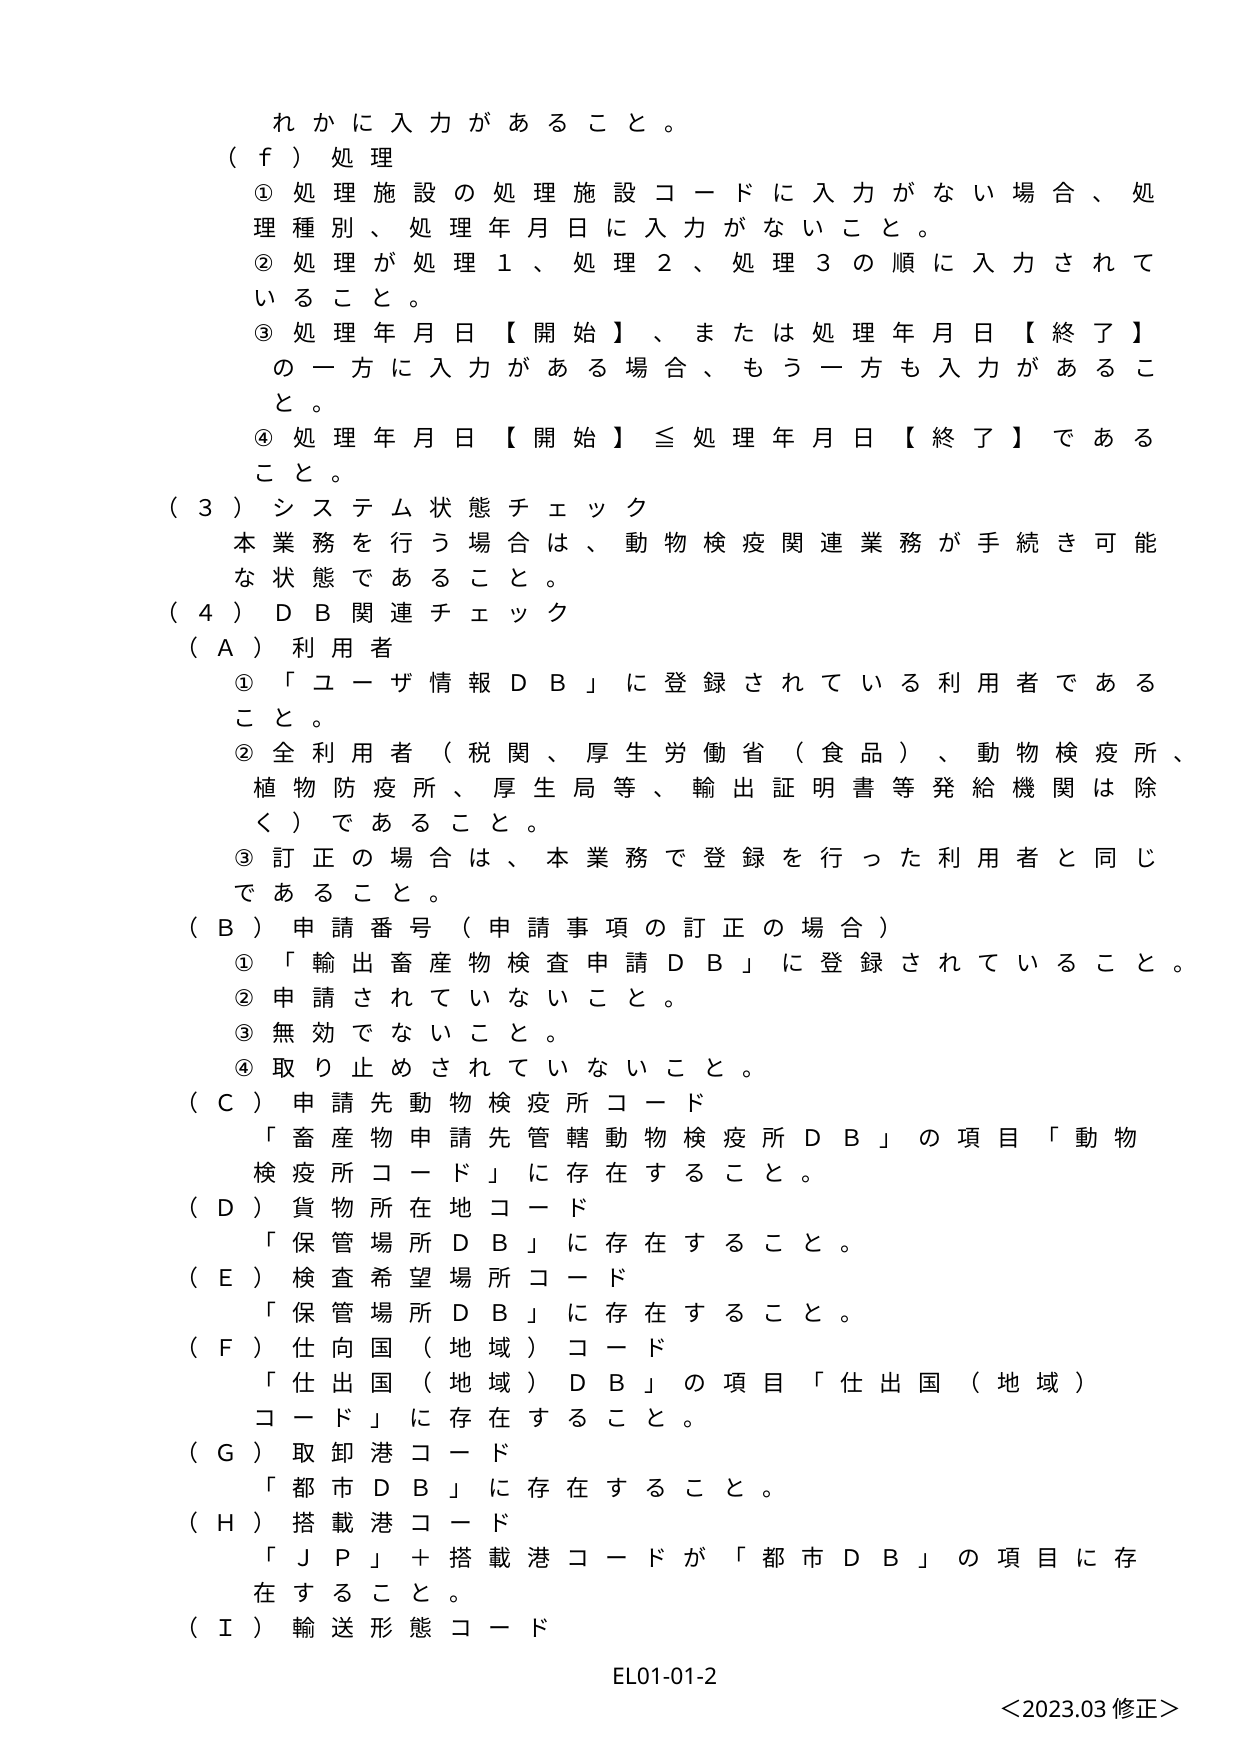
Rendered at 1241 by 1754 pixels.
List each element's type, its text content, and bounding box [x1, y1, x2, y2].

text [253, 104, 1173, 139]
text ①処理施設の処理施設コードに入力がない場合、処理種別、処理年月日に入力がないこと。 [234, 174, 1173, 244]
text （Ｆ）仕向国（地域）コード [175, 1329, 1173, 1364]
text ③訂正の場合は、本業務で登録を行った利用者と同じであること。 [214, 839, 1173, 909]
text ④処理年月日【開始】≦処理年月日【終了】であること。 [234, 419, 1173, 489]
text （ｆ）処理 [194, 139, 1173, 174]
text 「保管場所ＤＢ」に存在すること。 [234, 1224, 1173, 1259]
text ①「輸出畜産物検査申請ＤＢ」に登録されていること。 [214, 944, 1173, 979]
text ③無効でないこと。 [214, 1014, 1173, 1049]
text （３）システム状態チェック [155, 489, 1173, 524]
text （Ｇ）取卸港コード [175, 1434, 1173, 1469]
text 本業務を行う場合は、動物検疫関連業務が手続き可能な状態であること。 [214, 524, 1173, 594]
text （Ｅ）検査希望場所コード [175, 1259, 1173, 1294]
text （Ｂ）申請番号（申請事項の訂正の場合） [175, 909, 1173, 944]
text 「都市ＤＢ」に存在すること。 [234, 1469, 1173, 1504]
text ①「ユーザ情報ＤＢ」に登録されている利用者であること。 [214, 664, 1173, 734]
text （Ｄ）貨物所在地コード [175, 1189, 1173, 1224]
text ④取り止めされていないこと。 [214, 1049, 1173, 1084]
text ③処理年月日【開始】、または処理年月日【終了】の一方に入力がある場合、もう一方も入力があること。 [234, 314, 1173, 419]
text 「仕出国（地域）ＤＢ」の項目「仕出国（地域）コード」に存在すること。 [234, 1364, 1173, 1434]
text （Ａ）利用者 [175, 629, 1173, 664]
text ②処理が処理１、処理２、処理３の順に入力されていること。 [234, 244, 1173, 314]
text （Ｃ）申請先動物検疫所コード [175, 1084, 1173, 1119]
text 「保管場所ＤＢ」に存在すること。 [234, 1294, 1173, 1329]
text （４）ＤＢ関連チェック [155, 594, 1173, 629]
text 「ＪＰ」＋搭載港コードが「都市ＤＢ」の項目に存在すること。 [234, 1539, 1173, 1609]
text ②全利用者（税関、厚生労働省（食品）、動物検疫所、植物防疫所、厚生局等、輸出証明書等発給機関は除く）であること。 [214, 734, 1173, 839]
text ②申請されていないこと。 [214, 979, 1173, 1014]
text 「畜産物申請先管轄動物検疫所ＤＢ」の項目「動物検疫所コード」に存在すること。 [234, 1119, 1173, 1189]
text （Ｉ）輸送形態コード [175, 1609, 1173, 1644]
text （Ｈ）搭載港コード [175, 1504, 1173, 1539]
